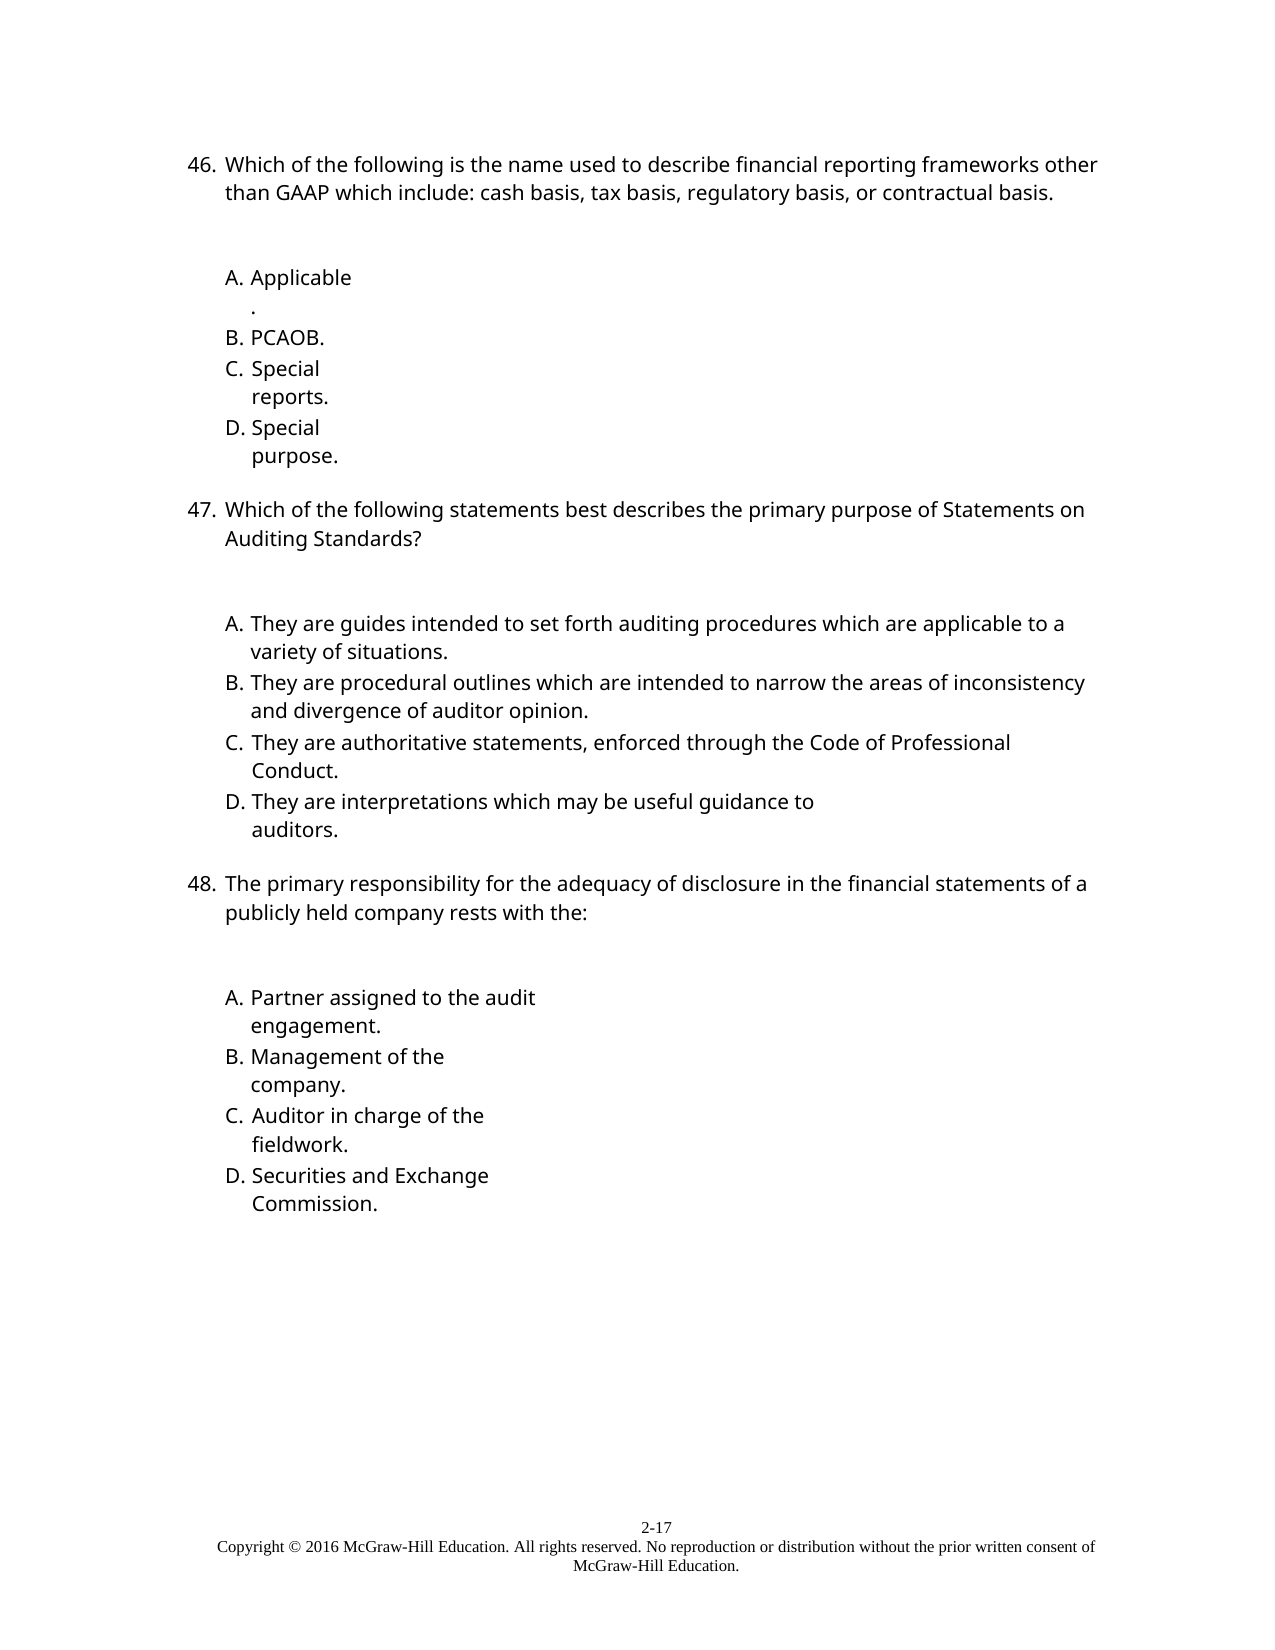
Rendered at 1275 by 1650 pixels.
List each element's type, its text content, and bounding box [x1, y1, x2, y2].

table_header The primary responsibility for the adequacy of disclosure in the financial statements of a publicly held company rests with the: [225, 870, 1125, 1218]
table_header Which of the following is the name used to describe financial reporting frameworks other than GAAP which include: cash basis, tax basis, regulatory basis, or contractual basis. [225, 150, 1125, 470]
table_header 48. [188, 870, 225, 1218]
table_header Which of the following statements best describes the primary purpose of Statements on Auditing Standards? [225, 496, 1125, 844]
table_header 46. [188, 150, 225, 470]
table_header 47. [188, 496, 225, 844]
